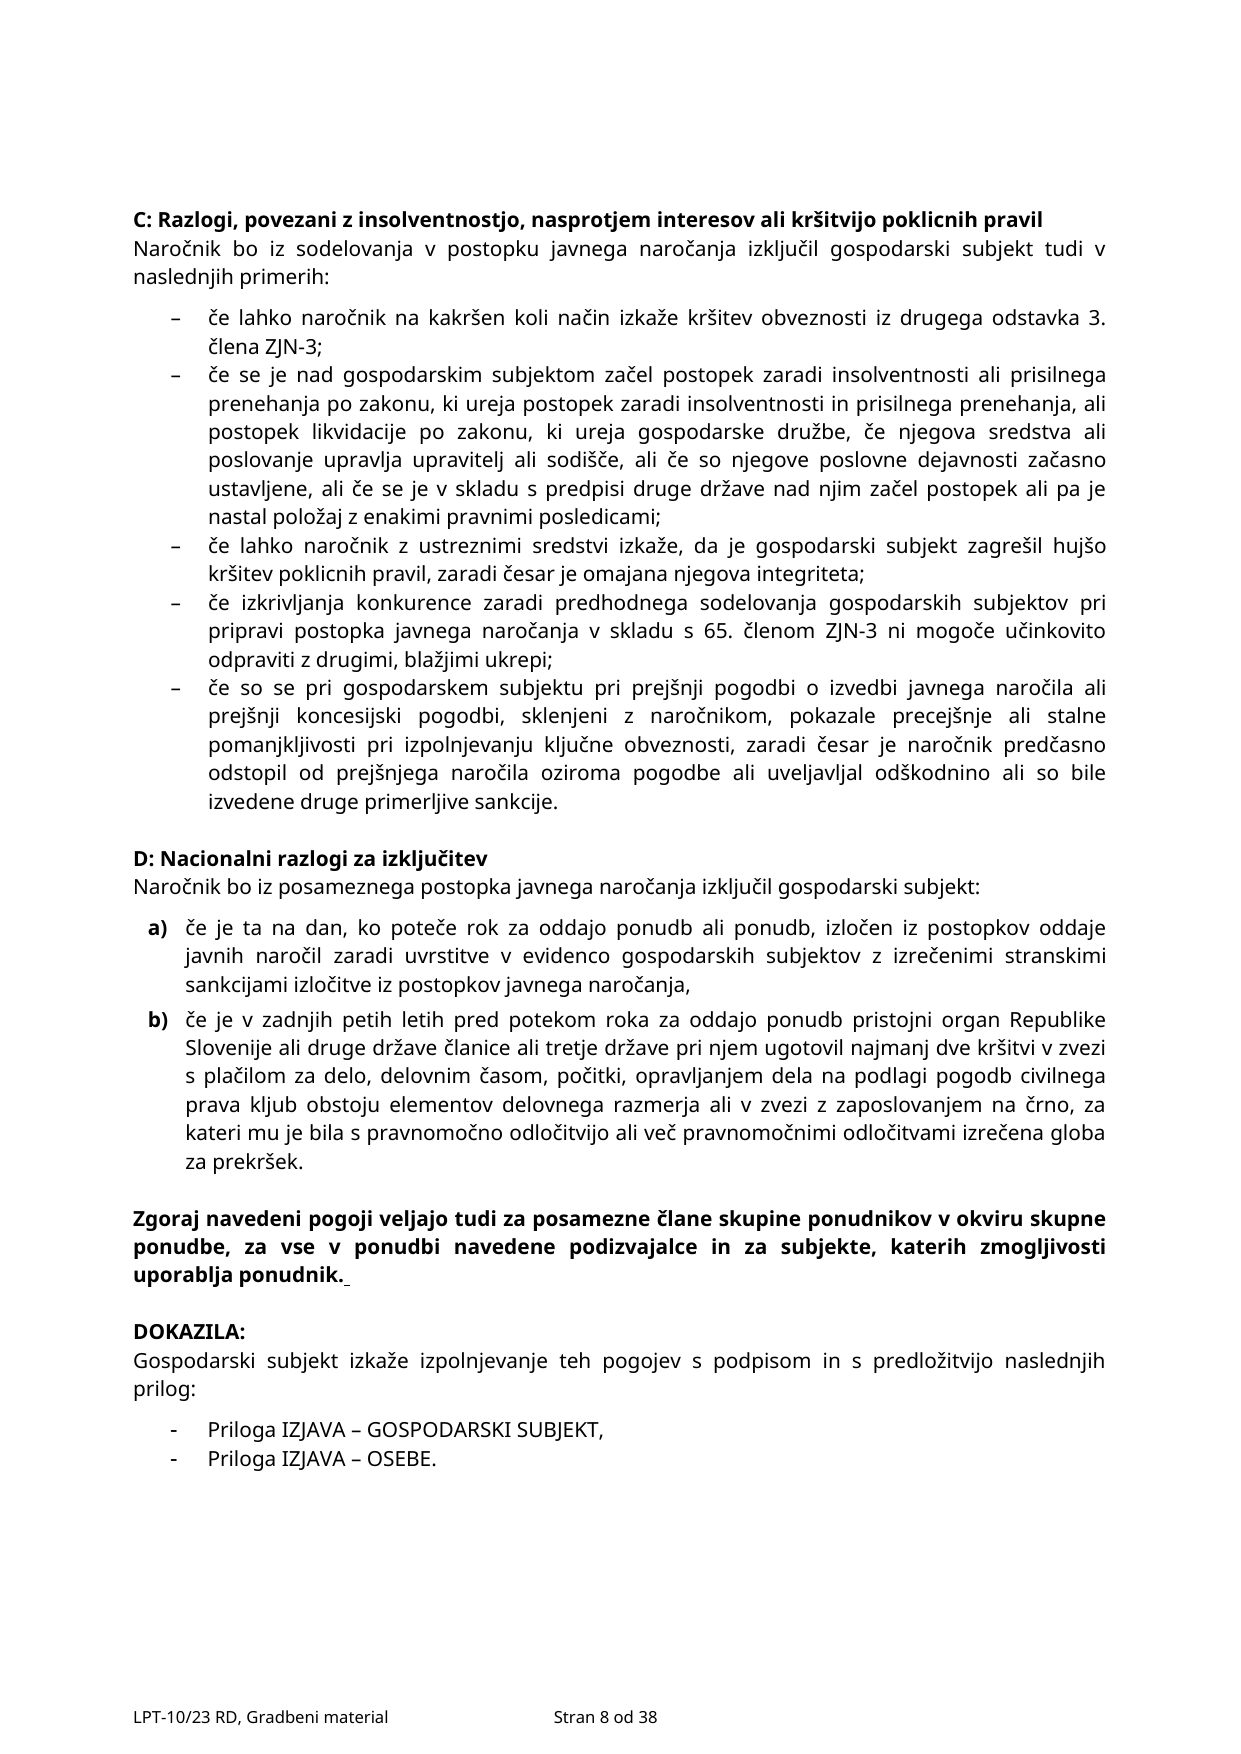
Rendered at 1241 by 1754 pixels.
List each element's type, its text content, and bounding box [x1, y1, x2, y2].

list če je v zadnjih petih letih pred potekom roka za oddajo ponudb pristojni organ Republike Slovenije ali druge države članice ali tretje države pri njem ugotovil najmanj dve kršitvi v zvezi s plačilom za delo, delovnim časom, počitki, opravljanjem dela na podlagi pogodb civilnega prava kljub obstoju elementov delovnega razmerja ali v zvezi z zaposlovanjem na črno, za kateri mu je bila s pravnomočno odločitvijo ali več pravnomočnimi odločitvami izrečena globa za prekršek. [148, 1005, 1107, 1175]
list Priloga IZJAVA – OSEBE. [170, 1444, 1107, 1472]
text DOKAZILA: [133, 1317, 1107, 1346]
list če lahko naročnik na kakršen koli način izkaže kršitev obveznosti iz drugega odstavka 3. člena ZJN-3; [170, 303, 1107, 360]
list če lahko naročnik z ustreznimi sredstvi izkaže, da je gospodarski subjekt zagrešil hujšo kršitev poklicnih pravil, zaradi česar je omajana njegova integriteta; [170, 531, 1107, 588]
list če je ta na dan, ko poteče rok za oddajo ponudb ali ponudb, izločen iz postopkov oddaje javnih naročil zaradi uvrstitve v evidenco gospodarskih subjektov z izrečenimi stranskimi sankcijami izločitve iz postopkov javnega naročanja, [148, 913, 1107, 998]
text Gospodarski subjekt izkaže izpolnjevanje teh pogojev s podpisom in s predložitvijo naslednjih prilog: [133, 1346, 1107, 1403]
list Priloga IZJAVA – GOSPODARSKI SUBJEKT, [170, 1415, 1107, 1444]
text D: Nacionalni razlogi za izključitev [133, 844, 1107, 872]
text Naročnik bo iz posameznega postopka javnega naročanja izključil gospodarski subjekt: [133, 872, 1107, 901]
list če izkrivljanja konkurence zaradi predhodnega sodelovanja gospodarskih subjektov pri pripravi postopka javnega naročanja v skladu s 65. členom ZJN-3 ni mogoče učinkovito odpraviti z drugimi, blažjimi ukrepi; [170, 588, 1107, 673]
list če se je nad gospodarskim subjektom začel postopek zaradi insolventnosti ali prisilnega prenehanja po zakonu, ki ureja postopek zaradi insolventnosti in prisilnega prenehanja, ali postopek likvidacije po zakonu, ki ureja gospodarske družbe, če njegova sredstva ali poslovanje upravlja upravitelj ali sodišče, ali če so njegove poslovne dejavnosti začasno ustavljene, ali če se je v skladu s predpisi druge države nad njim začel postopek ali pa je nastal položaj z enakimi pravnimi posledicami; [170, 360, 1107, 531]
list če so se pri gospodarskem subjektu pri prejšnji pogodbi o izvedbi javnega naročila ali prejšnji koncesijski pogodbi, sklenjeni z naročnikom, pokazale precejšnje ali stalne pomanjkljivosti pri izpolnjevanju ključne obveznosti, zaradi česar je naročnik predčasno odstopil od prejšnjega naročila oziroma pogodbe ali uveljavljal odškodnino ali so bile izvedene druge primerljive sankcije. [170, 673, 1107, 815]
text Zgoraj navedeni pogoji veljajo tudi za posamezne člane skupine ponudnikov v okviru skupne ponudbe, za vse v ponudbi navedene podizvajalce in za subjekte, katerih zmogljivosti uporablja ponudnik. [133, 1204, 1107, 1289]
text C: Razlogi, povezani z insolventnostjo, nasprotjem interesov ali kršitvijo poklicnih pravil [133, 206, 1107, 234]
text Naročnik bo iz sodelovanja v postopku javnega naročanja izključil gospodarski subjekt tudi v naslednjih primerih: [133, 234, 1107, 291]
